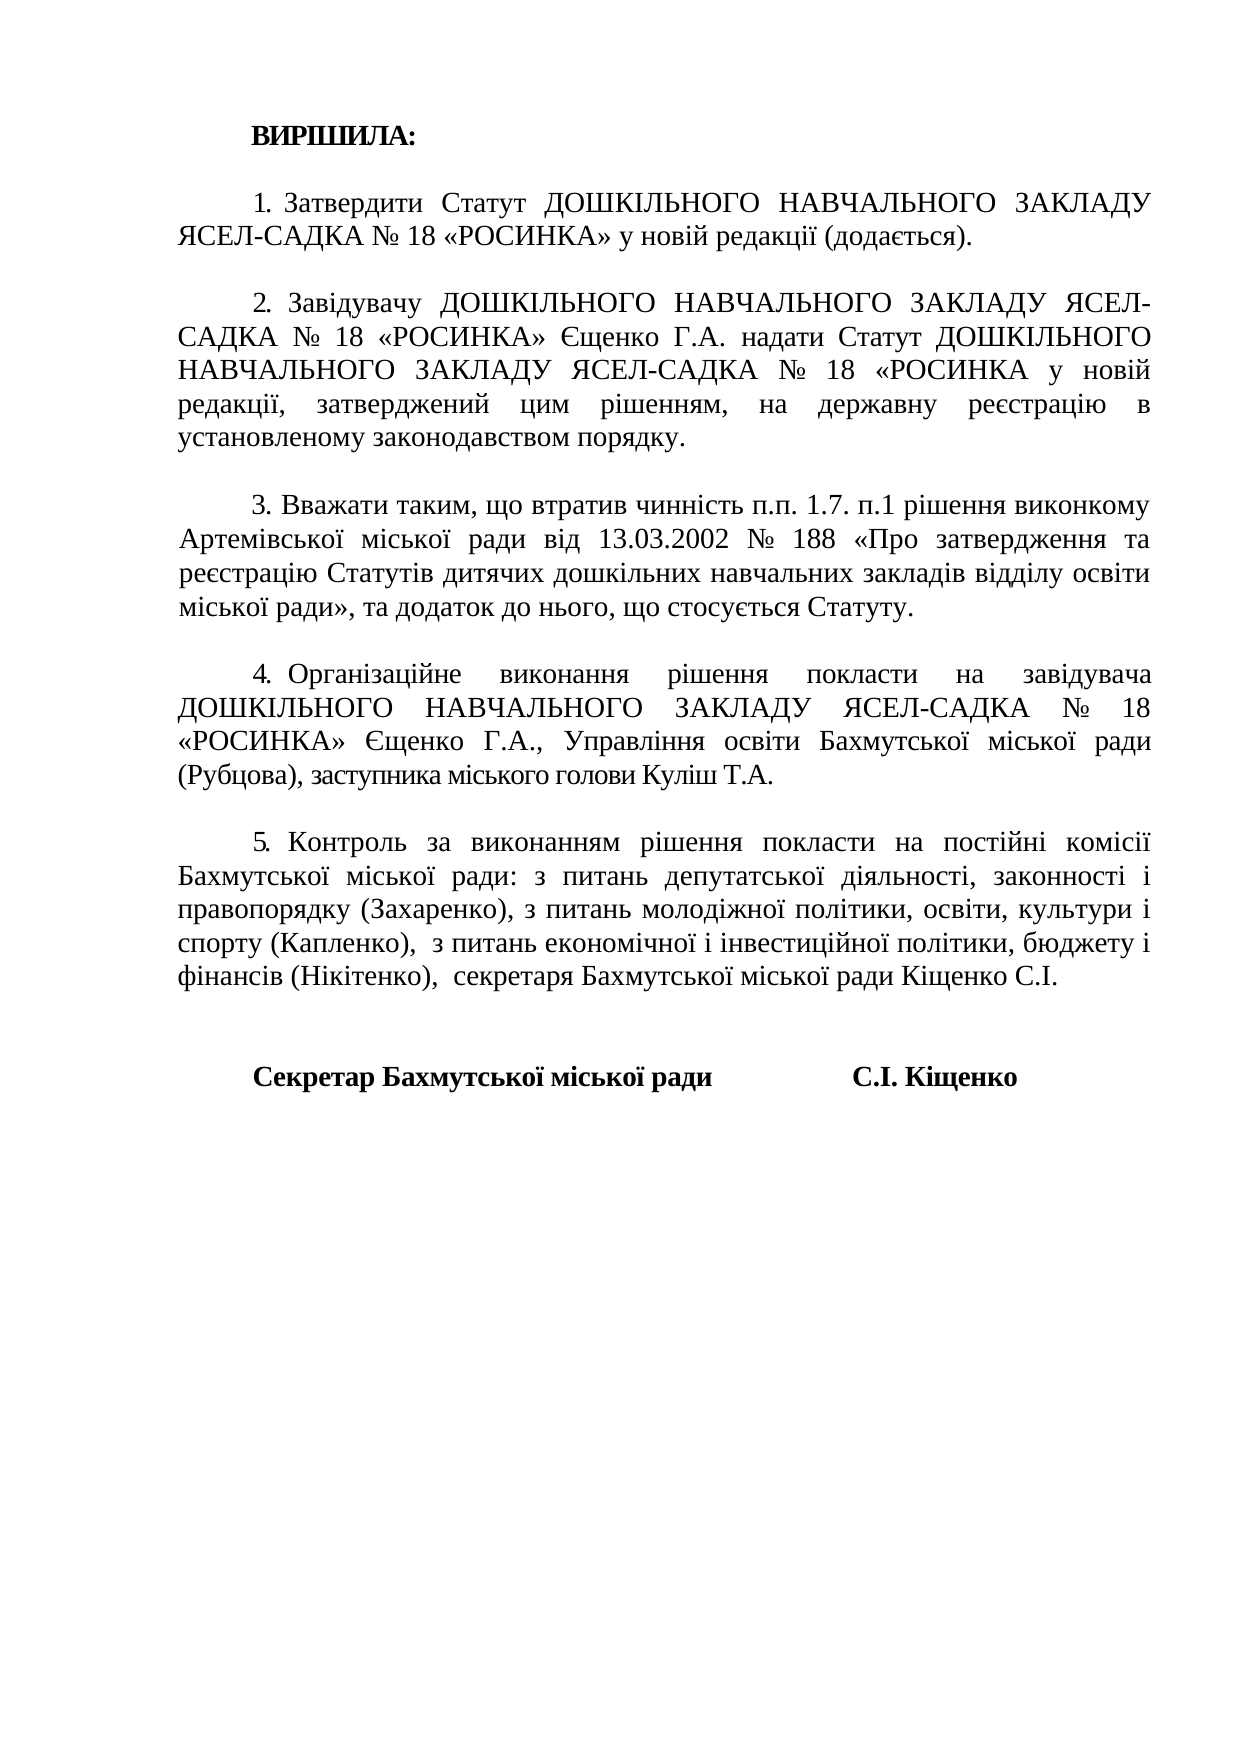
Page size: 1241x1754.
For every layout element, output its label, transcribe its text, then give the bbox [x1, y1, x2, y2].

text 5. Контроль за виконанням рішення покласти на постійні комісії Бахмутської міської ради: з питань депутатської діяльності, законності і правопорядку (Захаренко), з питань молодіжної політики, освіти, культури і спорту (Капленко), з питань економічної і інвестиційної політики, бюджету і фінансів (Нікітенко), секретаря Бахмутської міської ради Кіщенко С.І. [177, 824, 1152, 992]
text 1. Затвердити Статут ДОШКІЛЬНОГО НАВЧАЛЬНОГО ЗАКЛАДУ ЯСЕЛ-САДКА № 18 «РОСИНКА» у новій редакції (додається). [177, 185, 1152, 252]
text 3. Вважати таким, що втратив чинність п.п. 1.7. п.1 рішення виконкому Артемівської міської ради від 13.03.2002 № 188 «Про затвердження та реєстрацію Статутів дитячих дошкільних навчальних закладів відділу освіти міської ради», та додаток до нього, що стосується Статуту. [179, 487, 1151, 623]
text 4. Організаційне виконання рішення покласти на завідувача ДОШКІЛЬНОГО НАВЧАЛЬНОГО ЗАКЛАДУ ЯСЕЛ-САДКА № 18 «РОСИНКА» Єщенко Г.А., Управління освіти Бахмутської міської ради (Рубцова), заступника міського голови Куліш Т.А. [177, 657, 1152, 791]
text ВИРІШИЛА: [251, 118, 1152, 152]
text 2. Завідувачу ДОШКІЛЬНОГО НАВЧАЛЬНОГО ЗАКЛАДУ ЯСЕЛ-САДКА № 18 «РОСИНКА» Єщенко Г.А. надати Статут ДОШКІЛЬНОГО НАВЧАЛЬНОГО ЗАКЛАДУ ЯСЕЛ-САДКА № 18 «РОСИНКА у новій редакції, затверджений цим рішенням, на державну реєстрацію в установленому законодавством порядку. [177, 286, 1152, 453]
text Секретар Бахмутської міської ради С.І. Кіщенко [177, 1059, 1152, 1093]
